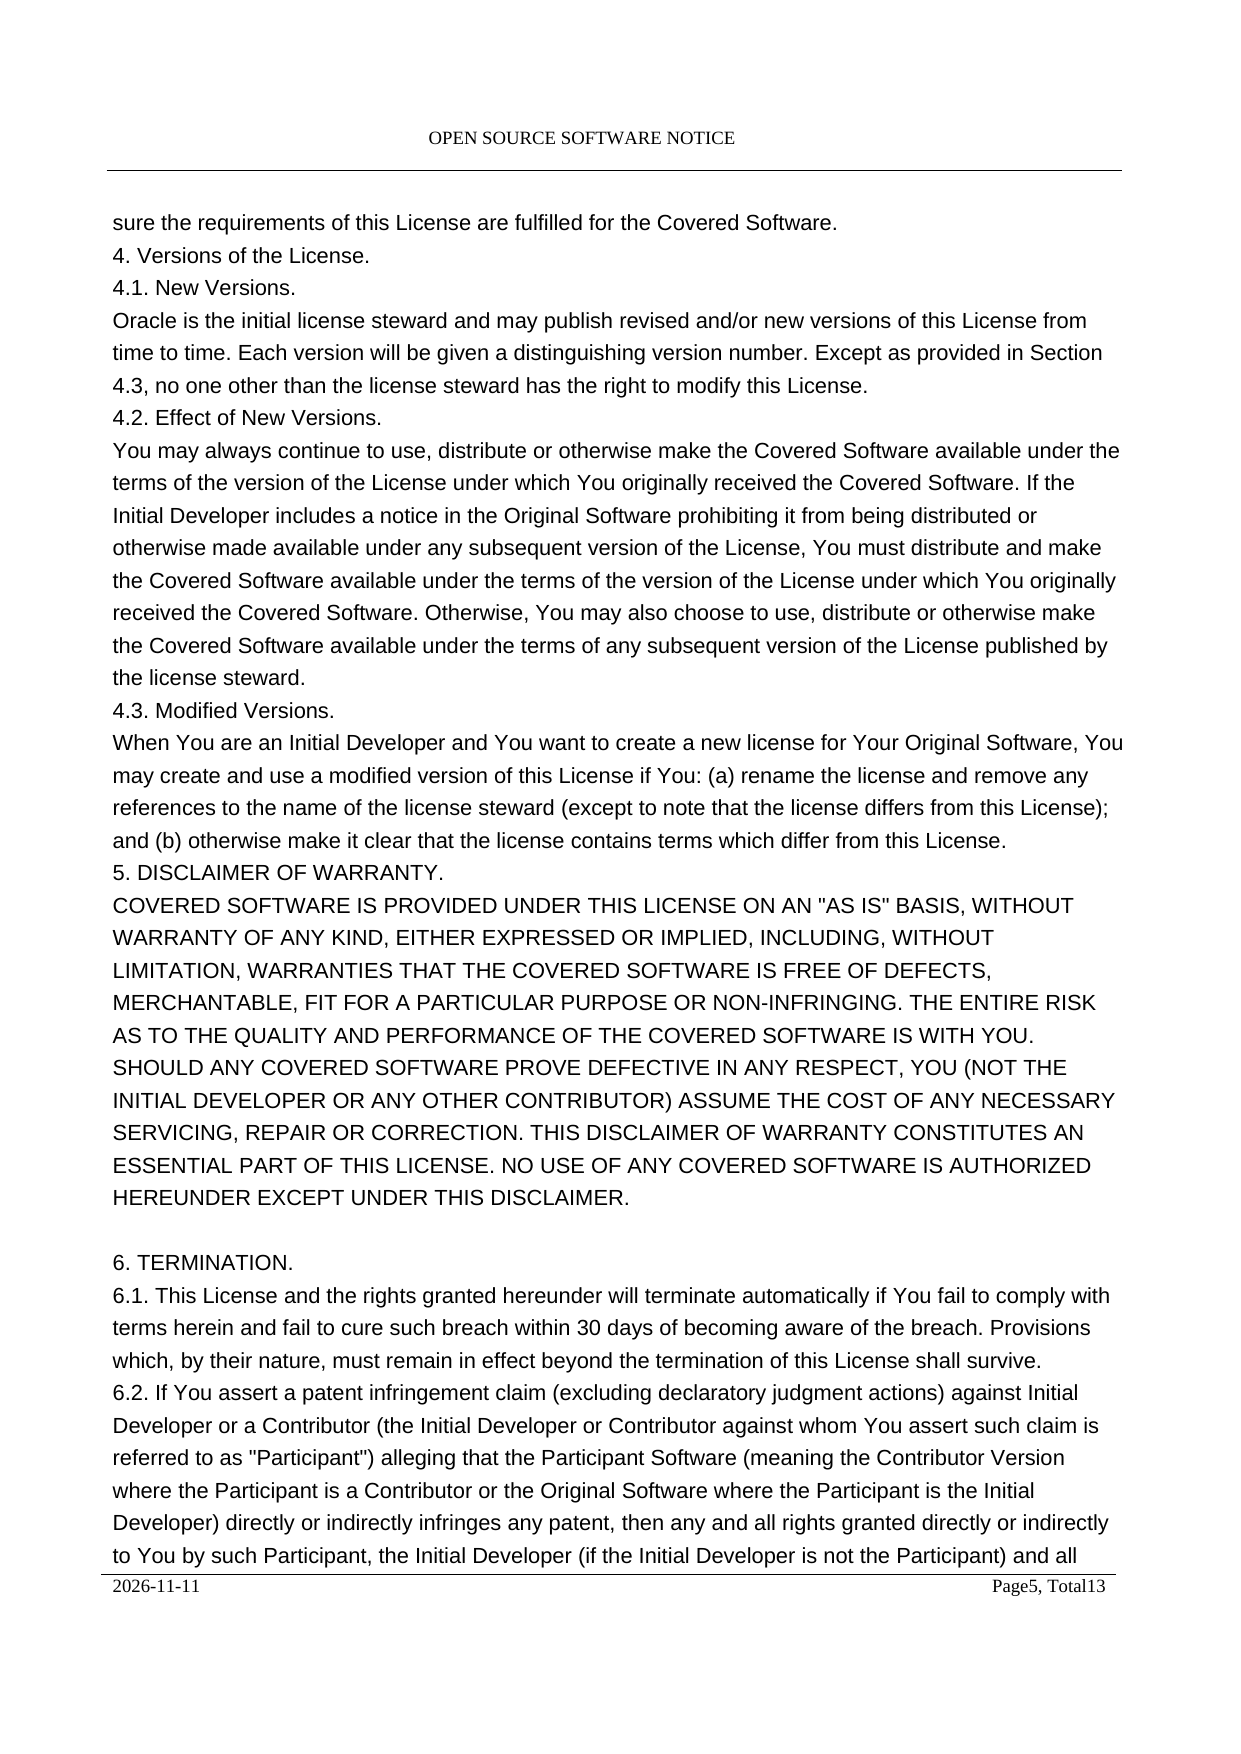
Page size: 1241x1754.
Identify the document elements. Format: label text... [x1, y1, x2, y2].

text 6.1. This License and the rights granted hereunder will terminate automatically if You fail to comply with terms herein and fail to cure such breach within 30 days of becoming aware of the breach. Provisions which, by their nature, must remain in effect beyond the termination of this License shall survive. [112, 1279, 1128, 1376]
text 6. TERMINATION. [112, 1246, 1128, 1279]
text COVERED SOFTWARE IS PROVIDED UNDER THIS LICENSE ON AN "AS IS" BASIS, WITHOUT WARRANTY OF ANY KIND, EITHER EXPRESSED OR IMPLIED, INCLUDING, WITHOUT LIMITATION, WARRANTIES THAT THE COVERED SOFTWARE IS FREE OF DEFECTS, MERCHANTABLE, FIT FOR A PARTICULAR PURPOSE OR NON-INFRINGING. THE ENTIRE RISK AS TO THE QUALITY AND PERFORMANCE OF THE COVERED SOFTWARE IS WITH YOU. SHOULD ANY COVERED SOFTWARE PROVE DEFECTIVE IN ANY RESPECT, YOU (NOT THE INITIAL DEVELOPER OR ANY OTHER CONTRIBUTOR) ASSUME THE COST OF ANY NECESSARY SERVICING, REPAIR OR CORRECTION. THIS DISCLAIMER OF WARRANTY CONSTITUTES AN ESSENTIAL PART OF THIS LICENSE. NO USE OF ANY COVERED SOFTWARE IS AUTHORIZED HEREUNDER EXCEPT UNDER THIS DISCLAIMER. [112, 889, 1128, 1214]
text 4.3. Modified Versions. [112, 694, 1128, 726]
text Oracle is the initial license steward and may publish revised and/or new versions of this License from time to time. Each version will be given a distinguishing version number. Except as provided in Section 4.3, no one other than the license steward has the right to modify this License. [112, 304, 1128, 401]
text You may always continue to use, distribute or otherwise make the Covered Software available under the terms of the version of the License under which You originally received the Covered Software. If the Initial Developer includes a notice in the Original Software prohibiting it from being distributed or otherwise made available under any subsequent version of the License, You must distribute and make the Covered Software available under the terms of the version of the License under which You originally received the Covered Software. Otherwise, You may also choose to use, distribute or otherwise make the Covered Software available under the terms of any subsequent version of the License published by the license steward. [112, 434, 1128, 694]
text 4. Versions of the License. [112, 239, 1128, 271]
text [112, 1376, 1128, 1571]
text When You are an Initial Developer and You want to create a new license for Your Original Software, You may create and use a modified version of this License if You: (a) rename the license and remove any references to the name of the license steward (except to note that the license differs from this License); and (b) otherwise make it clear that the license contains terms which differ from this License. [112, 726, 1128, 856]
text 5. DISCLAIMER OF WARRANTY. [112, 856, 1128, 889]
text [112, 206, 1128, 239]
text 4.2. Effect of New Versions. [112, 401, 1128, 434]
text 4.1. New Versions. [112, 271, 1128, 304]
